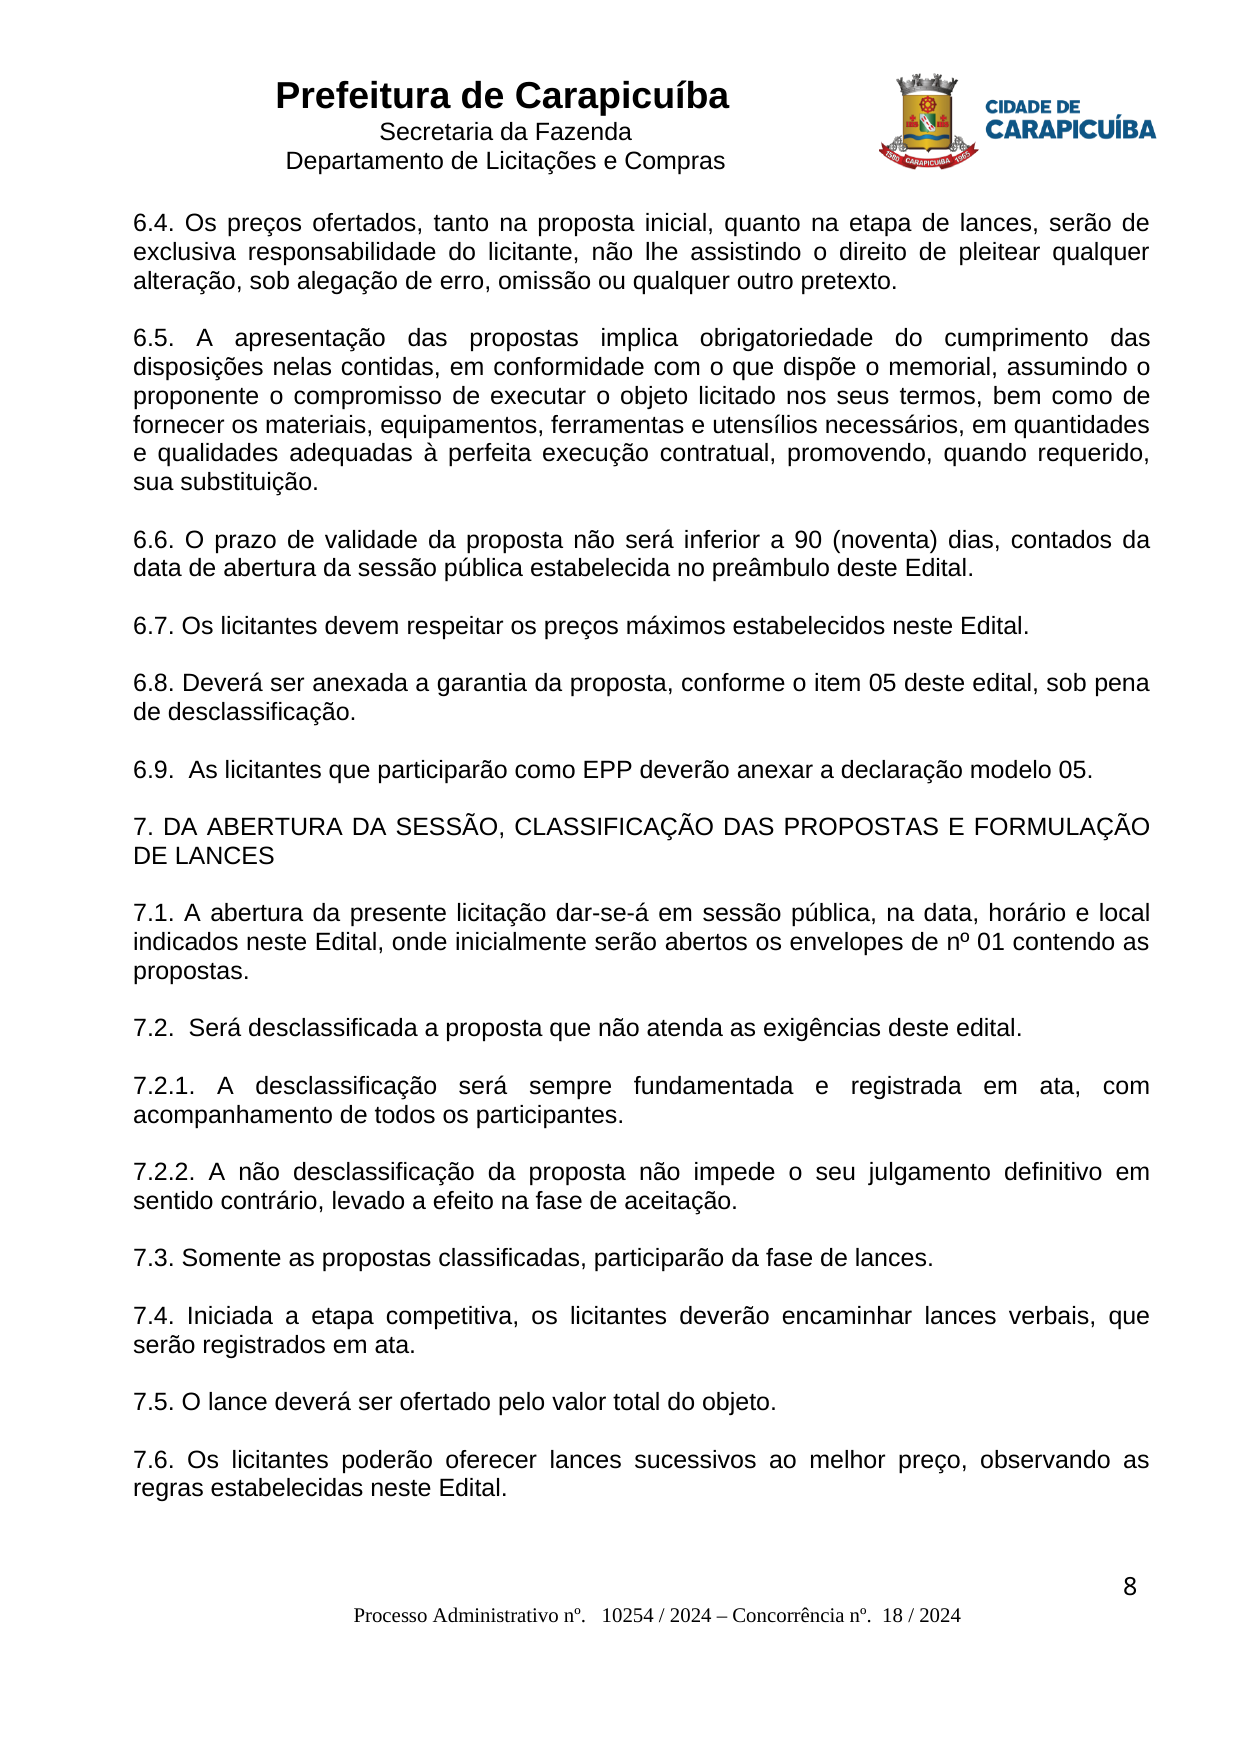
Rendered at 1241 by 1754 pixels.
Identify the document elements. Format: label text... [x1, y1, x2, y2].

text 7.3. Somente as propostas classificadas, participarão da fase de lances. [133, 1243, 1152, 1272]
picture [877, 65, 1159, 172]
text 6.4. Os preços ofertados, tanto na proposta inicial, quanto na etapa de lances, serão de exclusiva responsabilidade do licitante, não lhe assistindo o direito de pleitear qualquer alteração, sob alegação de erro, omissão ou qualquer outro pretexto. [133, 208, 1152, 295]
text 7.6. Os licitantes poderão oferecer lances sucessivos ao melhor preço, observando as regras estabelecidas neste Edital. [133, 1445, 1152, 1502]
text 6.6. O prazo de validade da proposta não será inferior a 90 (noventa) dias, contados da data de abertura da sessão pública estabelecida no preâmbulo deste Edital. [133, 525, 1152, 582]
text 6.8. Deverá ser anexada a garantia da proposta, conforme o item 05 deste edital, sob pena de desclassificação. [133, 668, 1152, 726]
text 6.5. A apresentação das propostas implica obrigatoriedade do cumprimento das disposições nelas contidas, em conformidade com o que dispõe o memorial, assumindo o proponente o compromisso de executar o objeto licitado nos seus termos, bem como de fornecer os materiais, equipamentos, ferramentas e utensílios necessários, em quantidades e qualidades adequadas à perfeita execução contratual, promovendo, quando requerido, sua substituição. [133, 323, 1152, 496]
text 7.4. Iniciada a etapa competitiva, os licitantes deverão encaminhar lances verbais, que serão registrados em ata. [133, 1301, 1152, 1358]
text 7.5. O lance deverá ser ofertado pelo valor total do objeto. [133, 1387, 1152, 1416]
text 7.1. A abertura da presente licitação dar-se-á em sessão pública, na data, horário e local indicados neste Edital, onde inicialmente serão abertos os envelopes de nº 01 contendo as propostas. [133, 898, 1152, 985]
text 7.2.2. A não desclassificação da proposta não impede o seu julgamento definitivo em sentido contrário, levado a efeito na fase de aceitação. [133, 1157, 1152, 1215]
text 7.2.1. A desclassificação será sempre fundamentada e registrada em ata, com acompanhamento de todos os participantes. [133, 1071, 1152, 1128]
text 6.9. As licitantes que participarão como EPP deverão anexar a declaração modelo 05. [133, 755, 1152, 783]
text 6.7. Os licitantes devem respeitar os preços máximos estabelecidos neste Edital. [133, 611, 1152, 640]
text 7. DA ABERTURA DA SESSÃO, CLASSIFICAÇÃO DAS PROPOSTAS E FORMULAÇÃO DE LANCES [133, 812, 1152, 870]
text 7.2. Será desclassificada a proposta que não atenda as exigências deste edital. [133, 1013, 1152, 1042]
